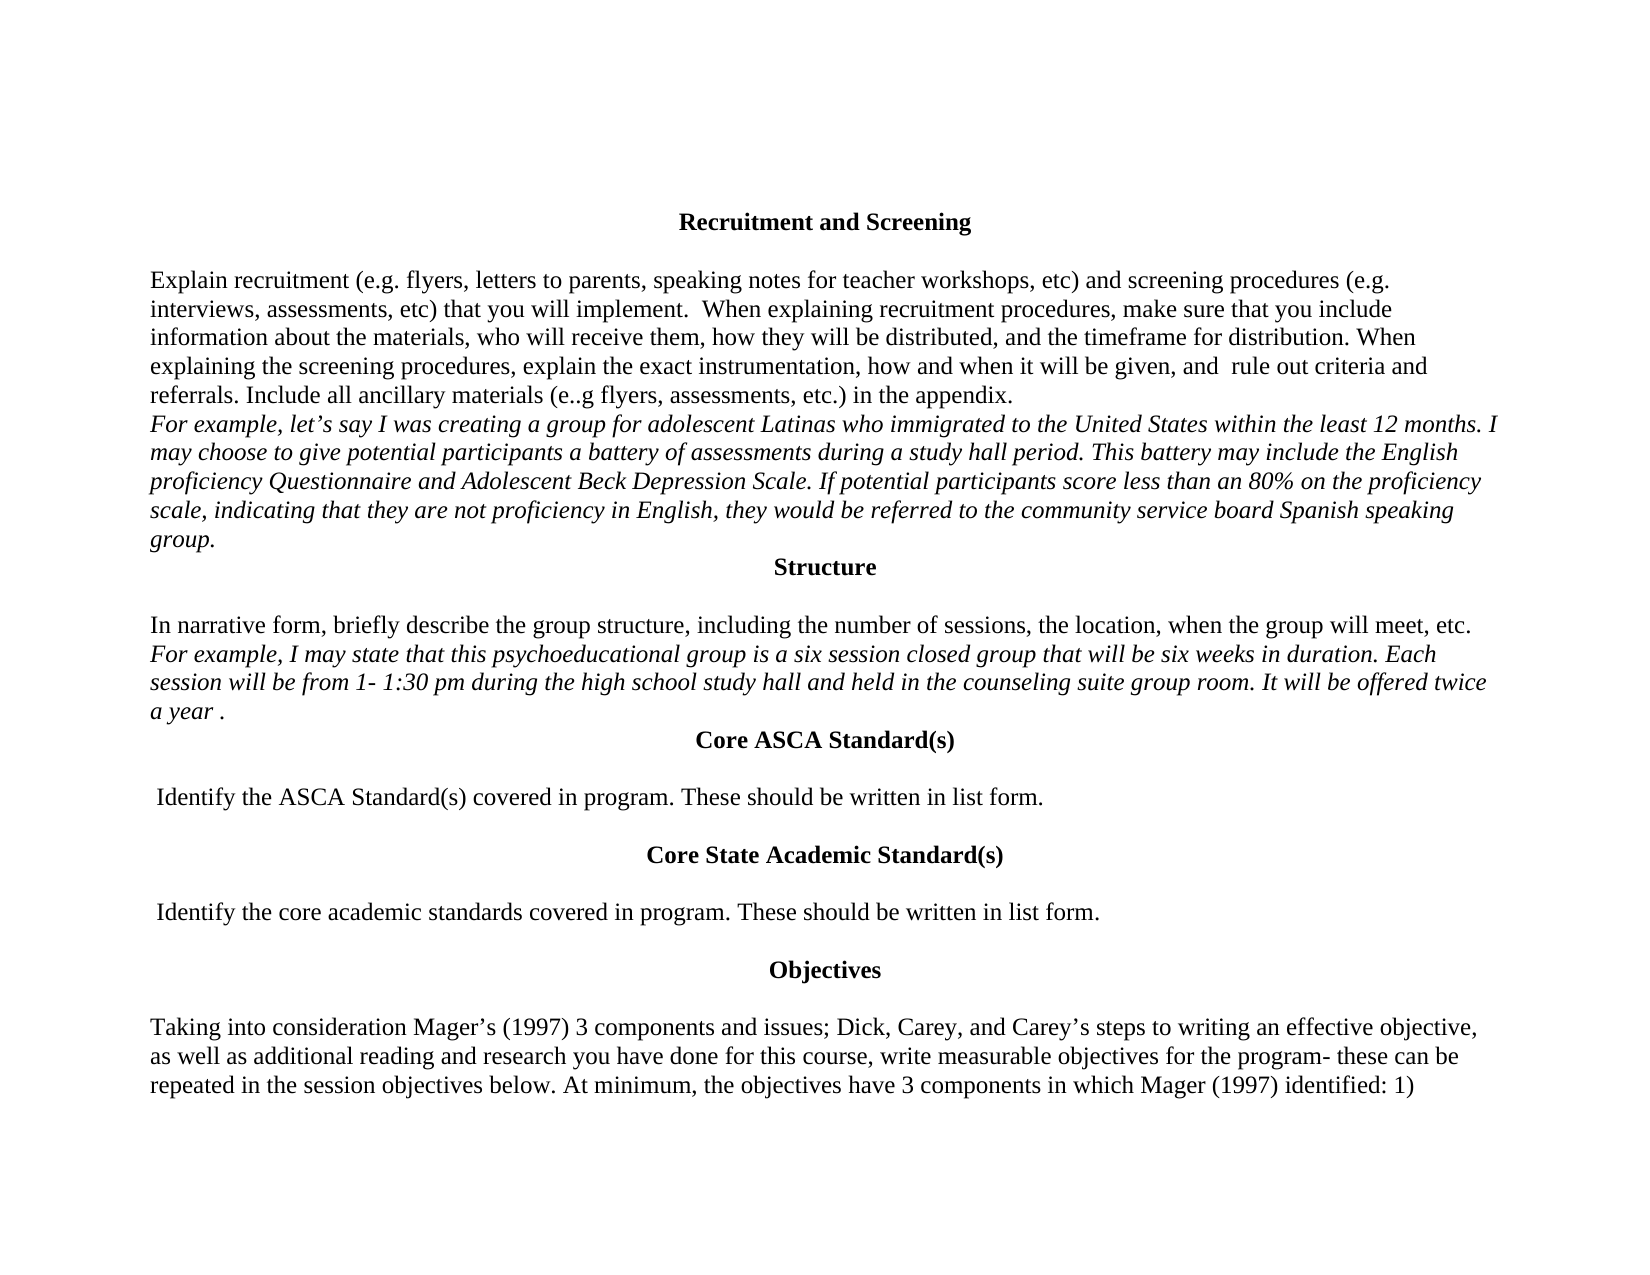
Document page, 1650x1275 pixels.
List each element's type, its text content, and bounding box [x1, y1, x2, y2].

text Explain recruitment (e.g. flyers, letters to parents, speaking notes for teacher workshops, etc) and screening procedures (e.g. interviews, assessments, etc) that you will implement. When explaining recruitment procedures, make sure that you include information about the materials, who will receive them, how they will be distributed, and the timeframe for distribution. When explaining the screening procedures, explain the exact instrumentation, how and when it will be given, and rule out criteria and referrals. Include all ancillary materials (e..g flyers, assessments, etc.) in the appendix. [150, 265, 1500, 409]
text Objectives [150, 955, 1500, 984]
text Core ASCA Standard(s) [150, 725, 1500, 754]
text Identify the core academic standards covered in program. These should be written in list form. [150, 897, 1500, 926]
text Recruitment and Screening [150, 207, 1500, 236]
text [150, 1012, 1500, 1099]
text In narrative form, briefly describe the group structure, including the number of sessions, the location, when the group will meet, etc. [150, 610, 1500, 639]
text Core State Academic Standard(s) [150, 840, 1500, 869]
text Structure [150, 552, 1500, 581]
text For example, let’s say I was creating a group for adolescent Latinas who immigrated to the United States within the least 12 months. I may choose to give potential participants a battery of assessments during a study hall period. This battery may include the English proficiency Questionnaire and Adolescent Beck Depression Scale. If potential participants score less than an 80% on the proficiency scale, indicating that they are not proficiency in English, they would be referred to the community service board Spanish speaking group. [150, 409, 1500, 552]
text For example, I may state that this psychoeducational group is a six session closed group that will be six weeks in duration. Each session will be from 1- 1:30 pm during the high school study hall and held in the counseling suite group room. It will be offered twice a year . [150, 639, 1500, 725]
text Identify the ASCA Standard(s) covered in program. These should be written in list form. [150, 782, 1500, 811]
